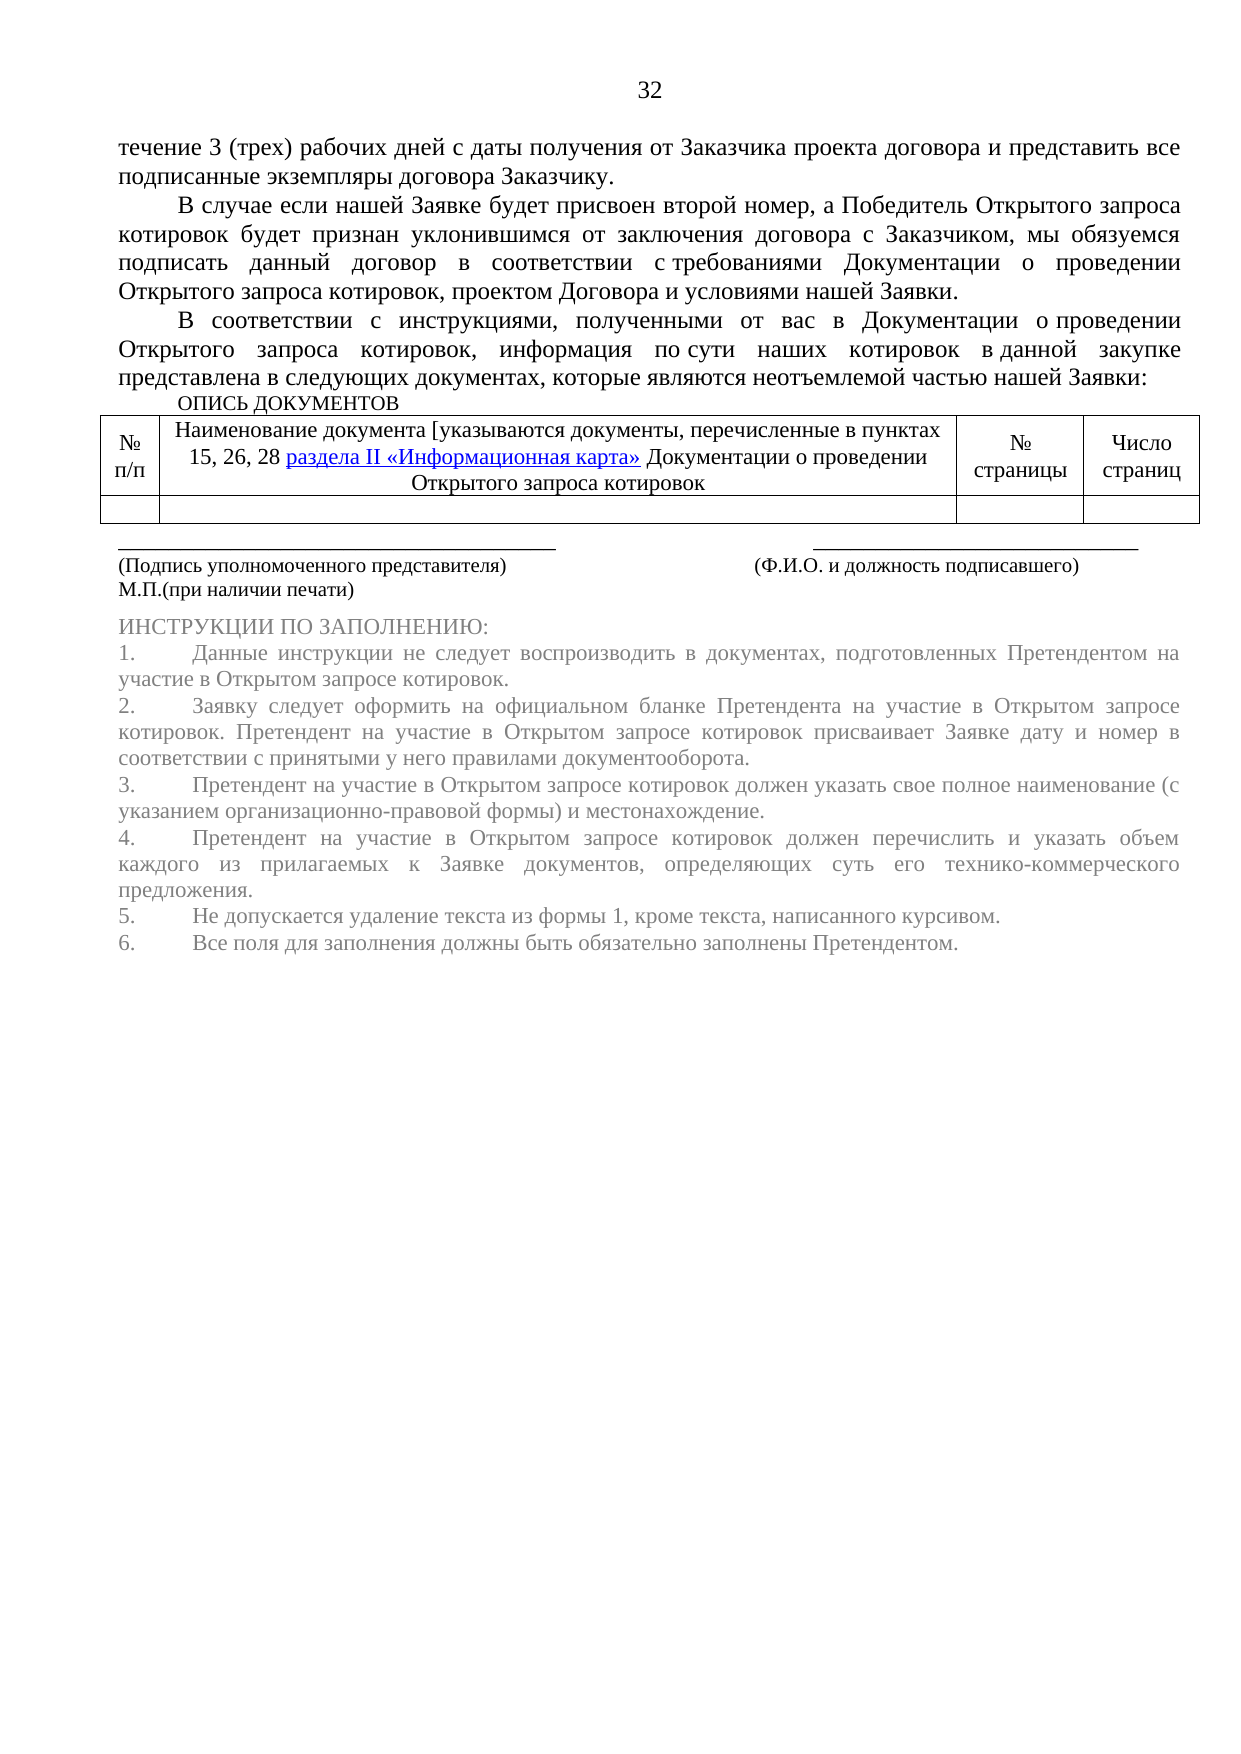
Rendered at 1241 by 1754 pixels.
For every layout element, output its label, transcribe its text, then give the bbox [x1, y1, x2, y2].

table_header № страницы [957, 416, 1083, 495]
text В соответствии с инструкциями, полученными от вас в Документации о проведении Открытого запроса котировок, информация по сути наших котировок в данной закупке представлена в следующих документах, которые являются неотъемлемой частью нашей Заявки: [118, 305, 1181, 391]
list Все поля для заполнения должны быть обязательно заполнены Претендентом. [118, 929, 1181, 955]
list Не допускается удаление текста из формы 1, кроме текста, написанного курсивом. [118, 903, 1181, 929]
table_cell [160, 496, 956, 523]
table_cell [1084, 496, 1199, 523]
table_cell [101, 496, 159, 523]
table_header Число страниц [1084, 416, 1199, 495]
table_cell [957, 496, 1083, 523]
text (Подпись уполномоченного представителя) (Ф.И.О. и должность подписавшего) [118, 553, 1181, 577]
list Заявку следует оформить на официальном бланке Претендента на участие в Открытом запросе котировок. Претендент на участие в Открытом запросе котировок присваивает Заявке дату и номер в соответствии с принятыми у него правилами документооборота. [118, 692, 1181, 771]
text ОПИСЬ ДОКУМЕНТОВ [118, 391, 1181, 415]
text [118, 132, 1181, 190]
text В случае если нашей Заявке будет присвоен второй номер, а Победитель Открытого запроса котировок будет признан уклонившимся от заключения договора с Заказчиком, мы обязуемся подписать данный договор в соответствии с требованиями Документации о проведении Открытого запроса котировок, проектом Договора и условиями нашей Заявки. [118, 190, 1181, 305]
text ___________________________________ __________________________ [118, 524, 1181, 553]
text ИНСТРУКЦИИ ПО ЗАПОЛНЕНИЮ: [118, 613, 1181, 639]
list Претендент на участие в Открытом запросе котировок должен перечислить и указать объем каждого из прилагаемых к Заявке документов, определяющих суть его технико-коммерческого предложения. [118, 823, 1181, 903]
table_header № п/п [101, 416, 159, 495]
list Данные инструкции не следует воспроизводить в документах, подготовленных Претендентом на участие в Открытом запросе котировок. [118, 639, 1181, 692]
list Претендент на участие в Открытом запросе котировок должен указать свое полное наименование (с указанием организационно-правовой формы) и местонахождение. [118, 771, 1181, 823]
table_header Наименование документа [указываются документы, перечисленные в пунктах 15, 26, 28 раздела II «Информационная карта» Документации о проведении Открытого запроса котировок [160, 416, 956, 495]
text М.П.(при наличии печати) [118, 577, 1181, 601]
